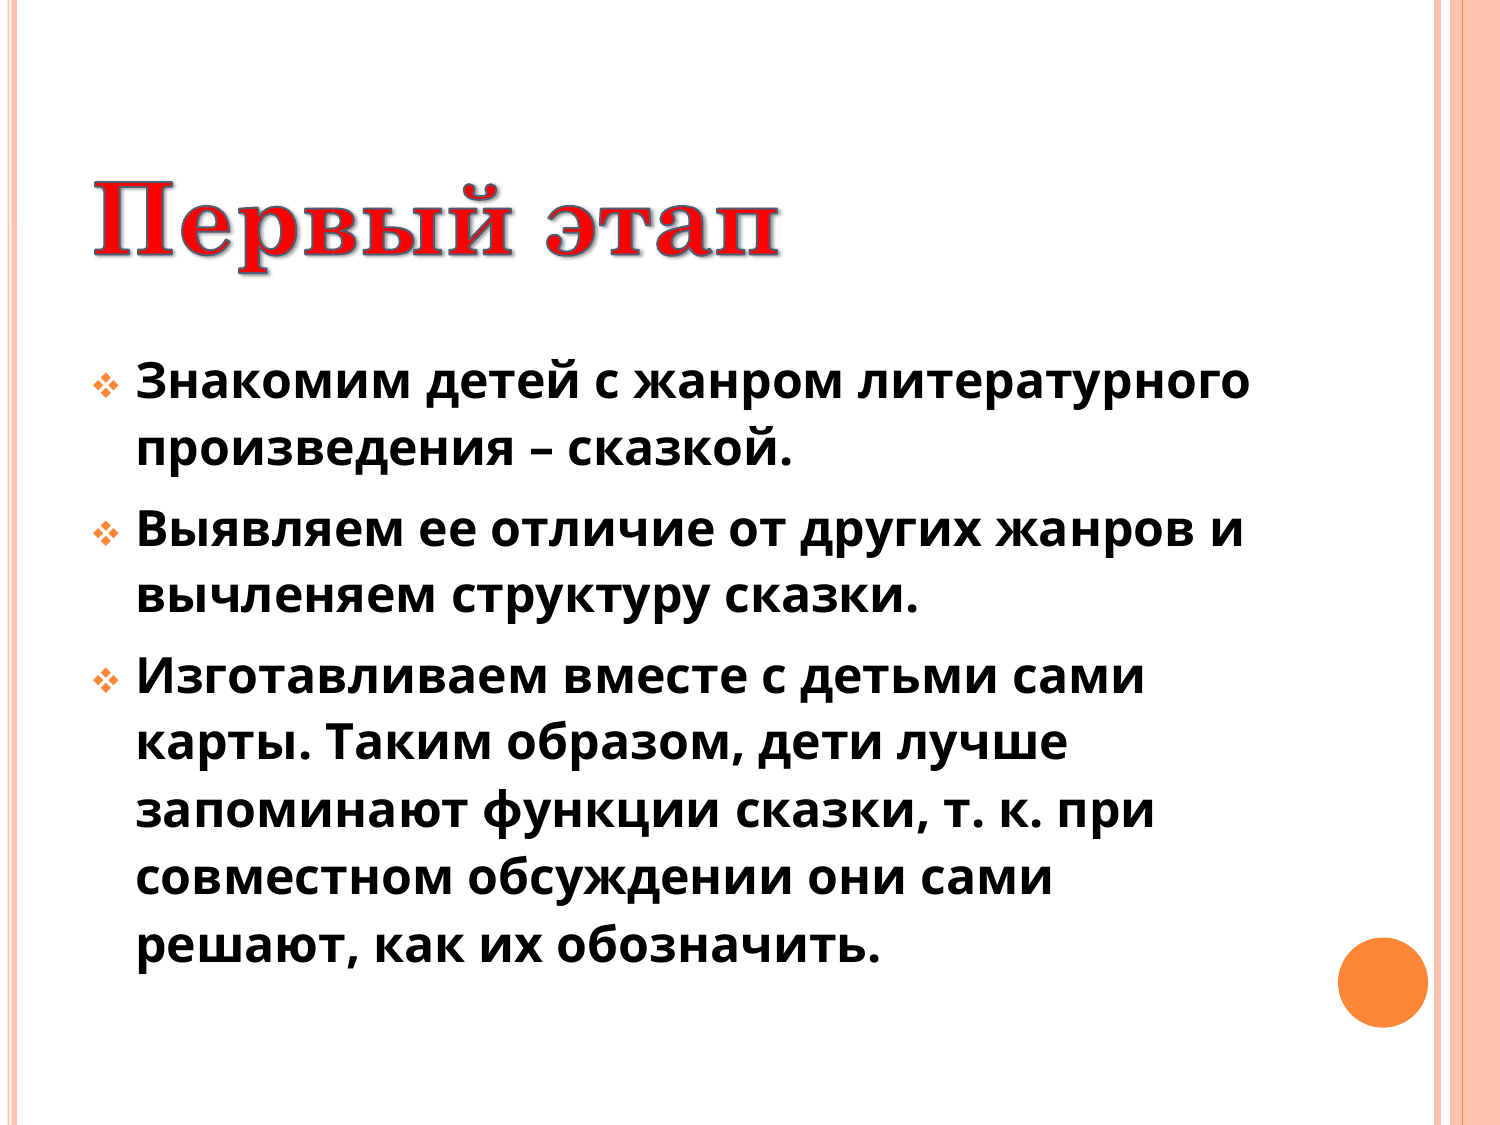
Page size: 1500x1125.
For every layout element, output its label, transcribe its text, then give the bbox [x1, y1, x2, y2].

list Выявляем ее отличие от других жанров и вычленяем структуру сказки. [90, 492, 1289, 627]
picture [26, 121, 878, 343]
list Знакомим детей с жанром литературного произведения – сказкой. [90, 345, 1289, 480]
list Изготавливаем вместе с детьми сами карты. Таким образом, дети лучше запоминают функции сказки, т. к. при совместном обсуждении они сами решают, как их обозначить. [90, 639, 1289, 977]
